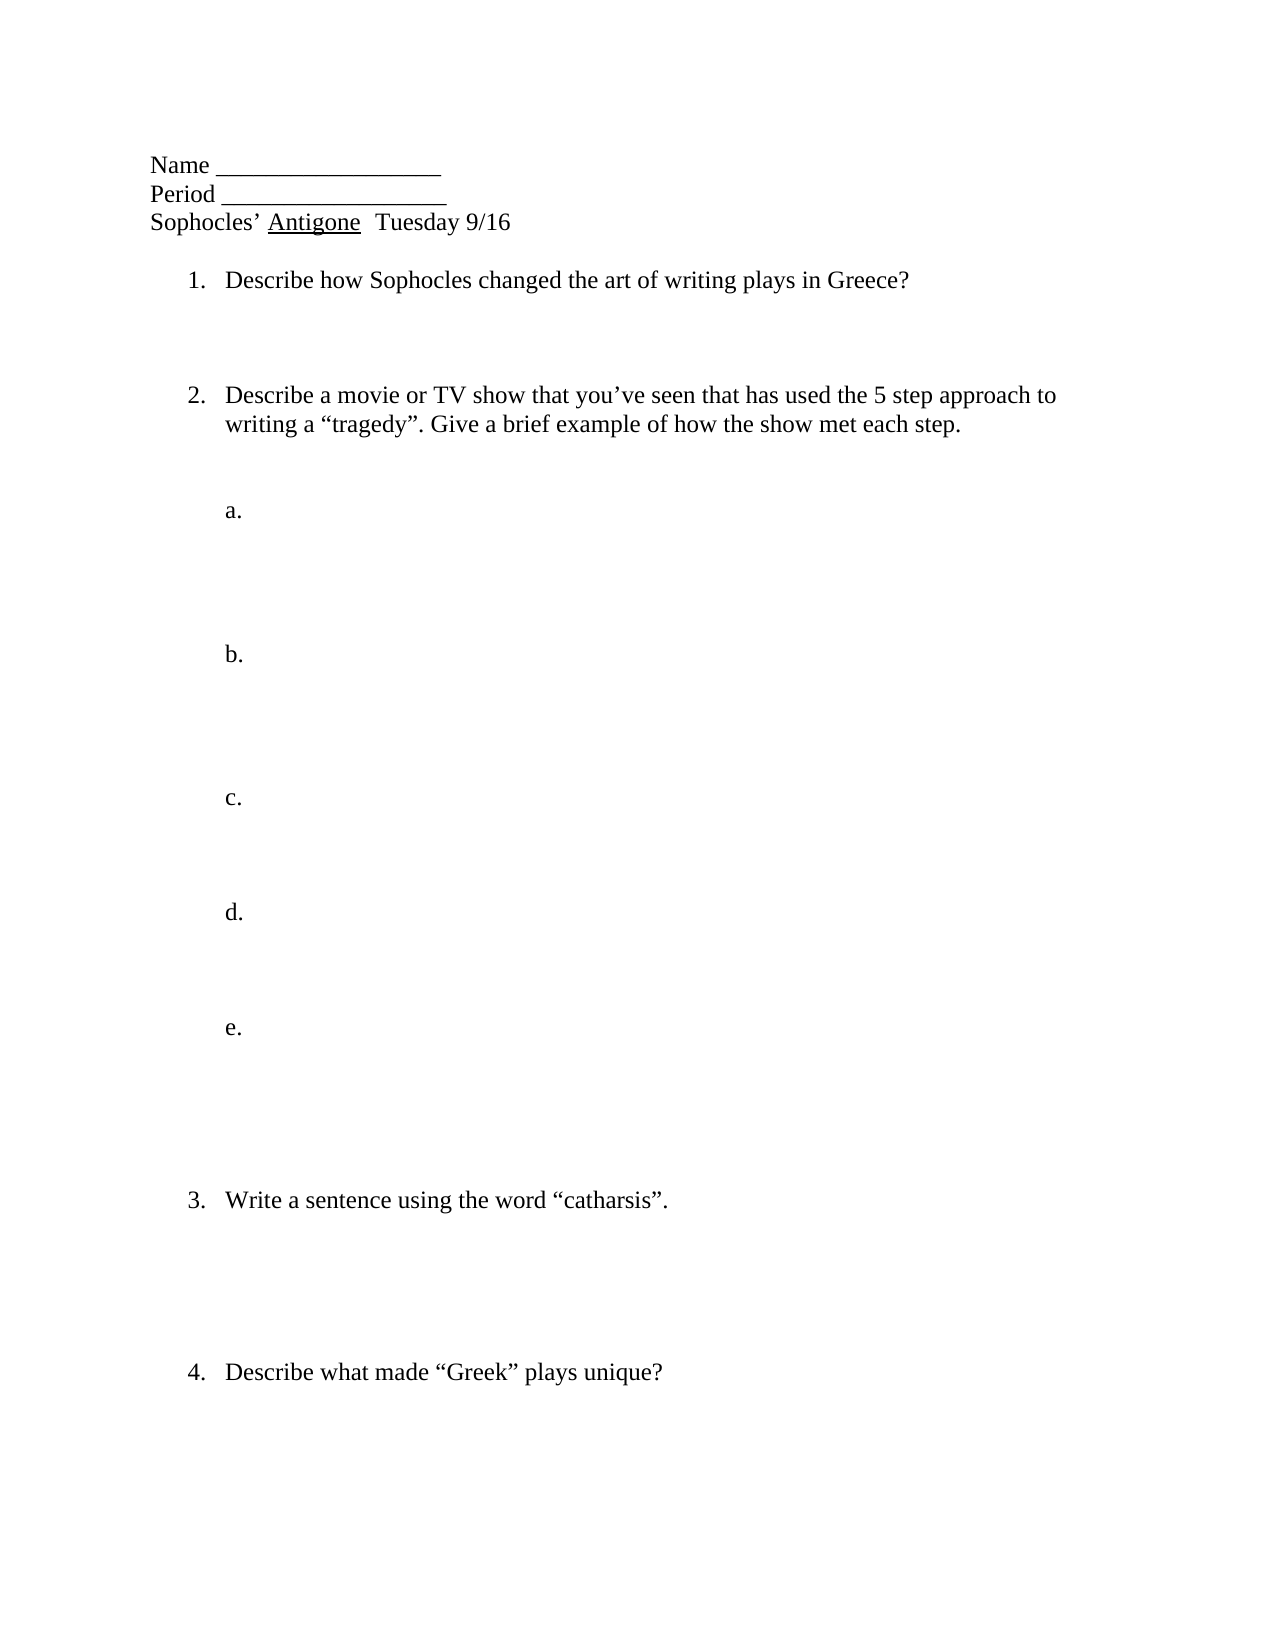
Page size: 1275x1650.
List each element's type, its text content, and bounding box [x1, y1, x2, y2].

text c. [225, 782, 1125, 811]
list Write a sentence using the word “catharsis”. [187, 1185, 1125, 1214]
text Sophocles’ Antigone Tuesday 9/16 [150, 207, 1125, 236]
text Period __________________ [150, 179, 1125, 207]
list Describe what made “Greek” plays unique? [187, 1357, 1125, 1386]
text b. [225, 639, 1125, 667]
list Describe a movie or TV show that you’ve seen that has used the 5 step approach to writing a “tragedy”. Give a brief example of how the show met each step. [187, 380, 1125, 437]
text d. [225, 897, 1125, 926]
text e. [225, 1012, 1125, 1041]
list Describe how Sophocles changed the art of writing plays in Greece? [187, 265, 1125, 294]
text a. [225, 495, 1125, 524]
text Name __________________ [150, 150, 1125, 179]
